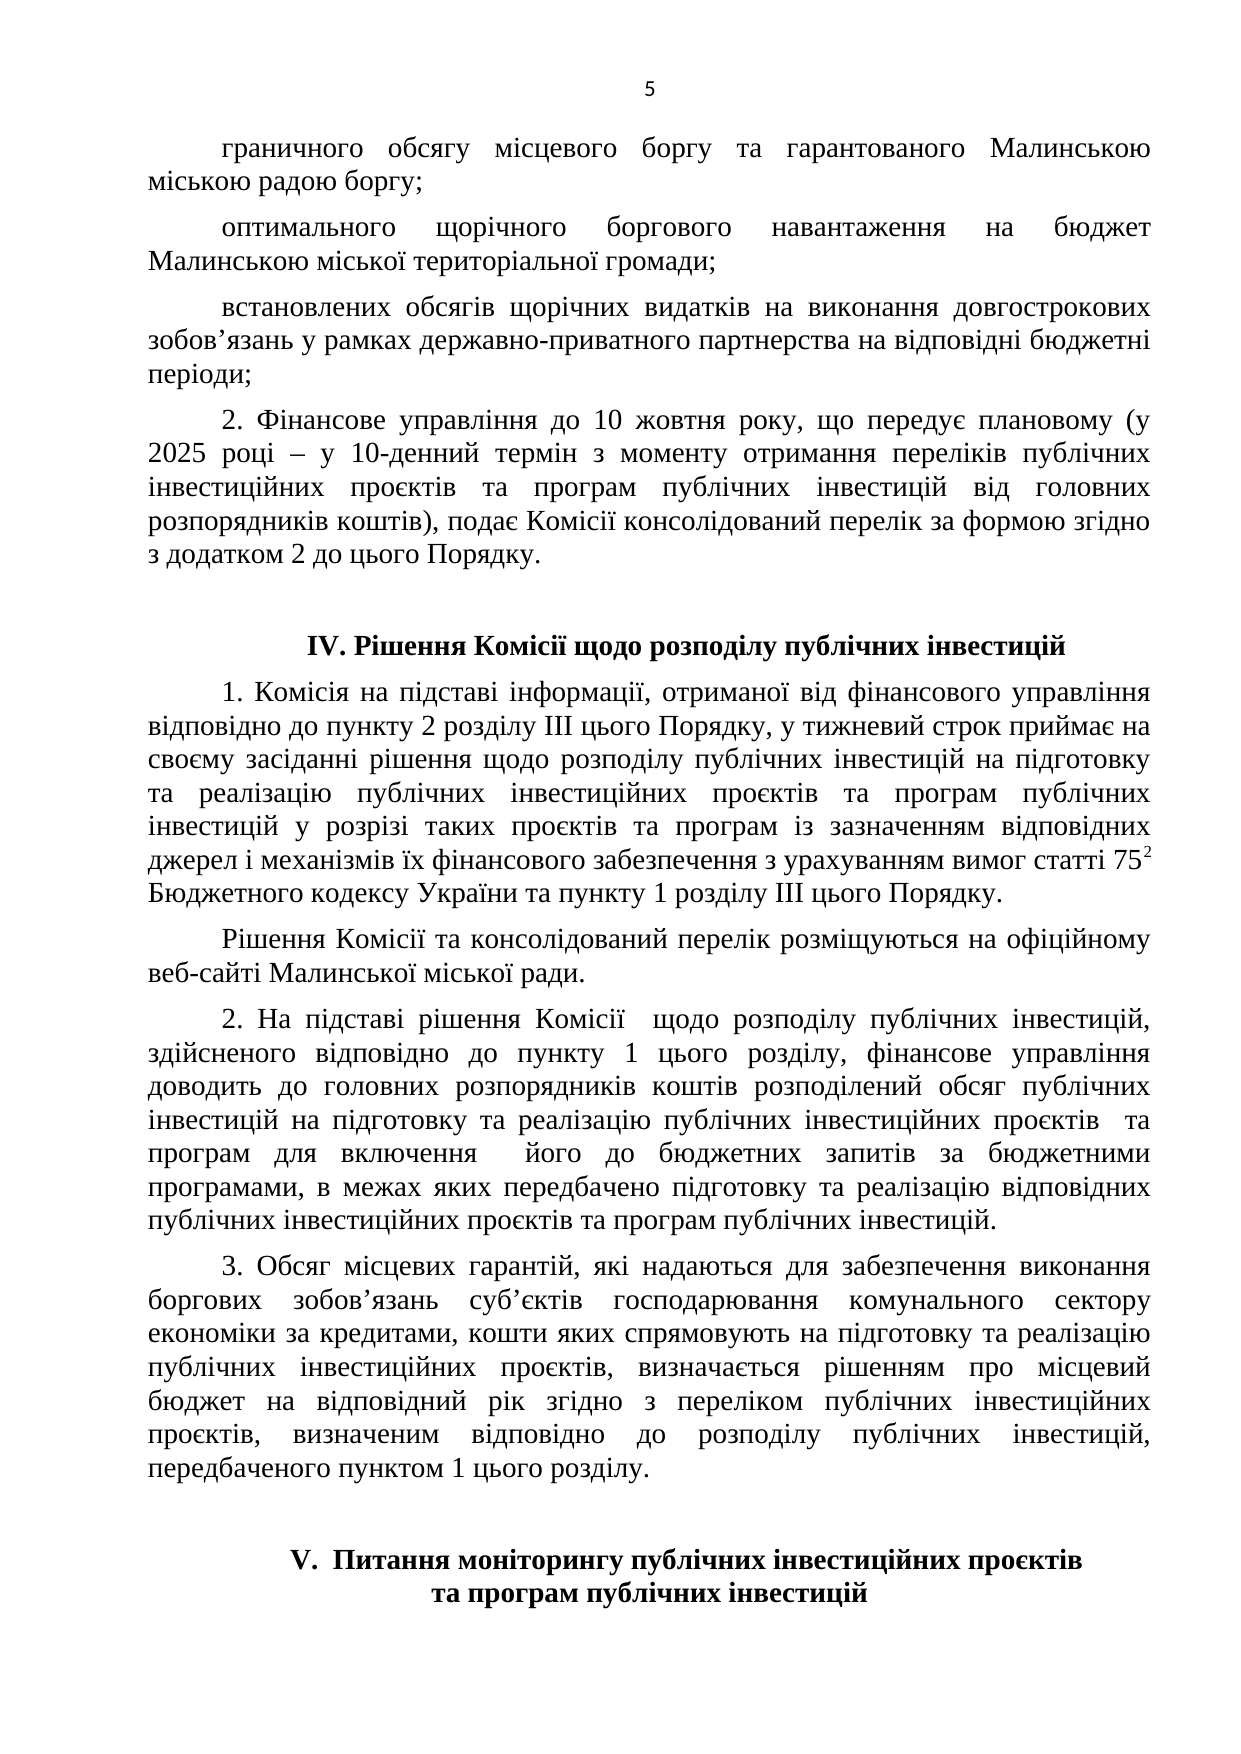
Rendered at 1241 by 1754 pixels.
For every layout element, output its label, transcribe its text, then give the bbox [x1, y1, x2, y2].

text 2. На підставі рішення Комісії щодо розподілу публічних інвестицій, здійсненого відповідно до пункту 1 цього розділу, фінансове управління доводить до головних розпорядників коштів розподілений обсяг публічних інвестицій на підготовку та реалізацію публічних інвестиційних проєктів та програм для включення його до бюджетних запитів за бюджетними програмами, в межах яких передбачено підготовку та реалізацію відповідних публічних інвестиційних проєктів та програм публічних інвестицій. [148, 1001, 1152, 1236]
text встановлених обсягів щорічних видатків на виконання довгострокових зобов’язань у рамках державно-приватного партнерства на відповідні бюджетні періоди; [148, 289, 1152, 389]
text 1. Комісія на підставі інформації, отриманої від фінансового управління відповідно до пункту 2 розділу ІІІ цього Порядку, у тижневий строк приймає на своєму засіданні рішення щодо розподілу публічних інвестицій на підготовку та реалізацію публічних інвестиційних проєктів та програм публічних інвестицій у розрізі таких проєктів та програм із зазначенням відповідних джерел і механізмів їх фінансового забезпечення з урахуванням вимог статті 752 Бюджетного кодексу України та пункту 1 розділу ІІІ цього Порядку. [148, 674, 1152, 909]
text Рішення Комісії та консолідований перелік розміщуються на офіційному веб-сайті Малинської міської ради. [148, 922, 1152, 989]
text граничного обсягу місцевого боргу та гарантованого Малинською міською радою боргу; [148, 130, 1152, 197]
text V. Питання моніторингу публічних інвестиційних проєктів та програм публічних інвестицій [148, 1542, 1152, 1609]
text оптимального щорічного боргового навантаження на бюджет Малинською міської територіальної громади; [148, 209, 1152, 276]
text 3. Обсяг місцевих гарантій, які надаються для забезпечення виконання боргових зобов’язань суб’єктів господарювання комунального сектору економіки за кредитами, кошти яких спрямовують на підготовку та реалізацію публічних інвестиційних проєктів, визначається рішенням про місцевий бюджет на відповідний рік згідно з переліком публічних інвестиційних проєктів, визначеним відповідно до розподілу публічних інвестицій, передбаченого пунктом 1 цього розділу. [148, 1248, 1152, 1483]
text 2. Фінансове управління до 10 жовтня року, що передує плановому (у 2025 році – у 10-денний термін з моменту отримання переліків публічних інвестиційних проєктів та програм публічних інвестицій від головних розпорядників коштів), подає Комісії консолідований перелік за формою згідно з додатком 2 до цього Порядку. [148, 402, 1152, 570]
text IV. Рішення Комісії щодо розподілу публічних інвестицій [148, 628, 1152, 662]
